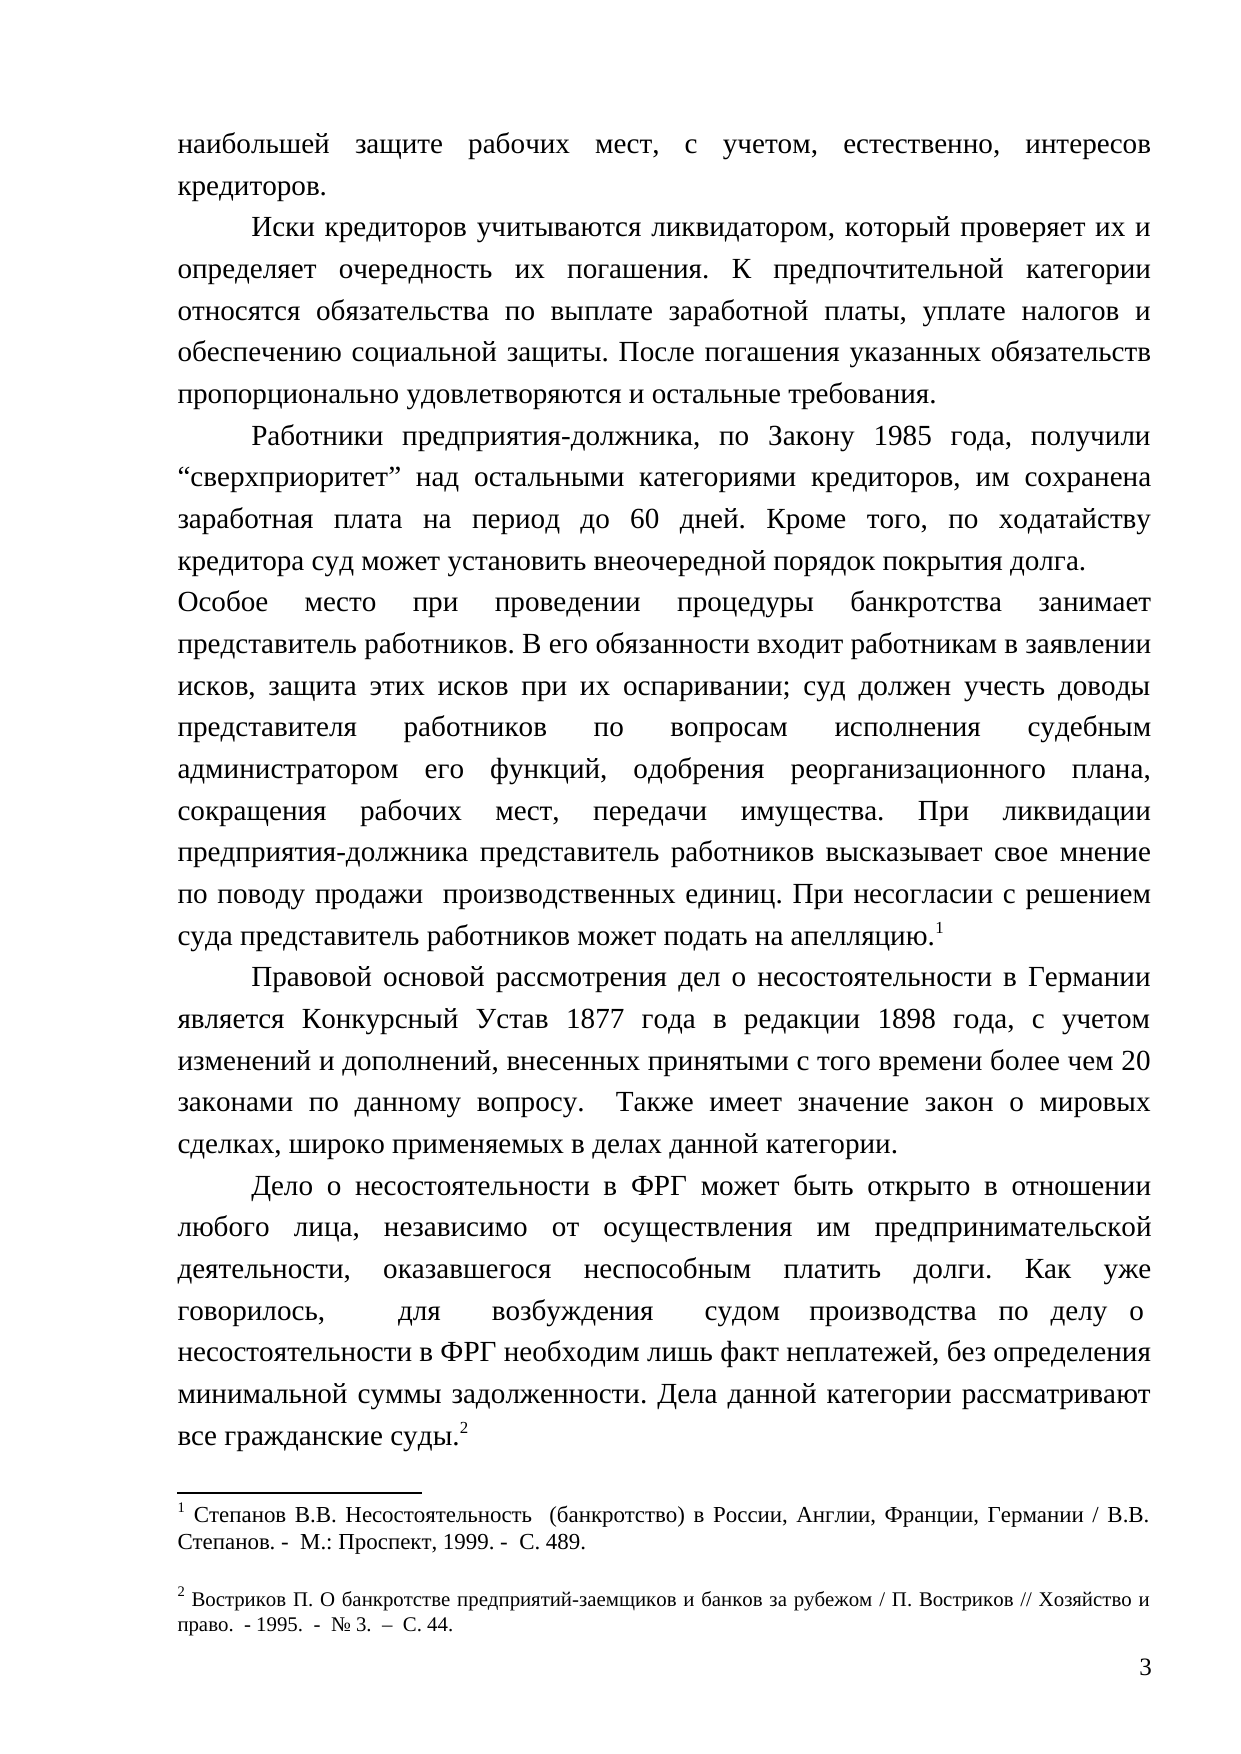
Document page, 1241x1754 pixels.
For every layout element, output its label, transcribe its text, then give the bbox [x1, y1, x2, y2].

text Иски кредиторов учитываются ликвидатором, который проверяет их и определяет очередность их погашения. К предпочтительной категории относятся обязательства по выплате заработной платы, уплате налогов и обеспечению социальной защиты. После погашения указанных обязательств пропорционально удовлетворяются и остальные требования. [177, 201, 1152, 410]
text Особое место при проведении процедуры банкротства занимает представитель работников. В его обязанности входит работникам в заявлении исков, защита этих исков при их оспаривании; суд должен учесть доводы представителя работников по вопросам исполнения судебным администратором его функций, одобрения реорганизационного плана, сокращения рабочих мест, передачи имущества. При ликвидации предприятия-должника представитель работников высказывает свое мнение по поводу продажи производственных единиц. При несогласии с решением суда представитель работников может подать на апелляцию. [177, 576, 1152, 951]
text несостоятельности в ФРГ необходим лишь факт неплатежей, без определения минимальной суммы задолженности. Дела данной категории рассматривают все гражданские суды. [177, 1326, 1152, 1451]
text Работники предприятия-должника, по Закону 1985 года, получили “сверхприоритет” над остальными категориями кредиторов, им сохранена заработная плата на период до 60 дней. Кроме того, по ходатайству кредитора суд может установить внеочередной порядок покрытия долга. [177, 410, 1152, 576]
text Правовой основой рассмотрения дел о несостоятельности в Германии является Конкурсный Устав 1877 года в редакции 1898 года, с учетом изменений и дополнений, внесенных принятыми с того времени более чем 20 законами по данному вопросу. Также имеет значение закон о мировых сделках, широко применяемых в делах данной категории. [177, 951, 1152, 1160]
text Дело о несостоятельности в ФРГ может быть открыто в отношении любого лица, независимо от осуществления им предпринимательской деятельности, оказавшегося неспособным платить долги. Как уже говорилось, для возбуждения судом производства по делу о [177, 1160, 1152, 1326]
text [177, 118, 1152, 201]
